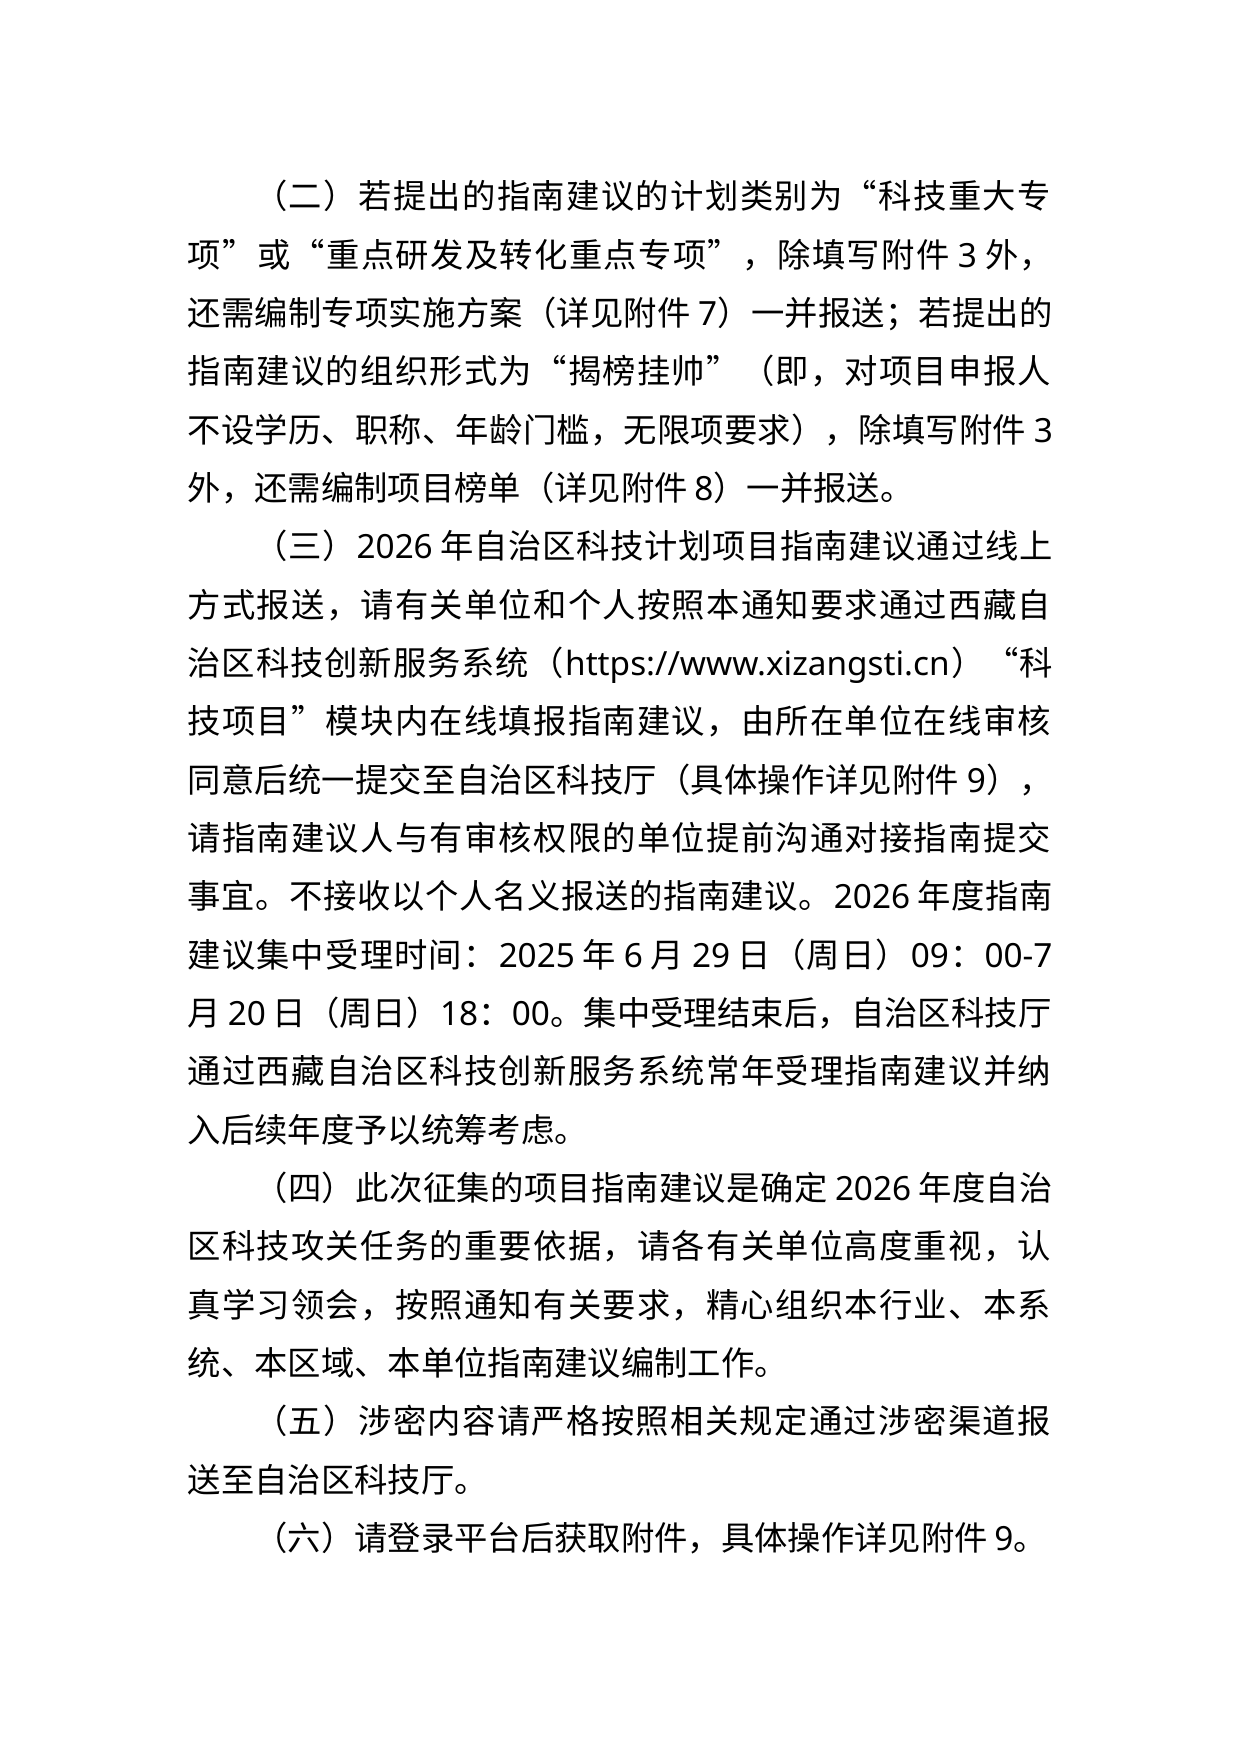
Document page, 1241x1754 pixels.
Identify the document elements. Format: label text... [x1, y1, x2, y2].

text （五）涉密内容请严格按照相关规定通过涉密渠道报送至自治区科技厅。 [187, 1387, 1053, 1504]
text （六）请登录平台后获取附件，具体操作详见附件9。 [187, 1504, 1053, 1562]
text （二）若提出的指南建议的计划类别为“科技重大专项”或“重点研发及转化重点专项”，除填写附件3外，还需编制专项实施方案（详见附件7）一并报送；若提出的指南建议的组织形式为“揭榜挂帅”（即，对项目申报人不设学历、职称、年龄门槛，无限项要求），除填写附件3外，还需编制项目榜单（详见附件8）一并报送。 [187, 162, 1053, 512]
text （三）2026年自治区科技计划项目指南建议通过线上方式报送，请有关单位和个人按照本通知要求通过西藏自治区科技创新服务系统（https://www.xizangsti.cn）“科技项目”模块内在线填报指南建议，由所在单位在线审核同意后统一提交至自治区科技厅（具体操作详见附件9），请指南建议人与有审核权限的单位提前沟通对接指南提交事宜。不接收以个人名义报送的指南建议。2026年度指南建议集中受理时间：2025年6月29日（周日）09：00-7月20日（周日）18：00。集中受理结束后，自治区科技厅通过西藏自治区科技创新服务系统常年受理指南建议并纳入后续年度予以统筹考虑。 [187, 512, 1053, 1154]
text （四）此次征集的项目指南建议是确定2026年度自治区科技攻关任务的重要依据，请各有关单位高度重视，认真学习领会，按照通知有关要求，精心组织本行业、本系统、本区域、本单位指南建议编制工作。 [187, 1154, 1053, 1387]
